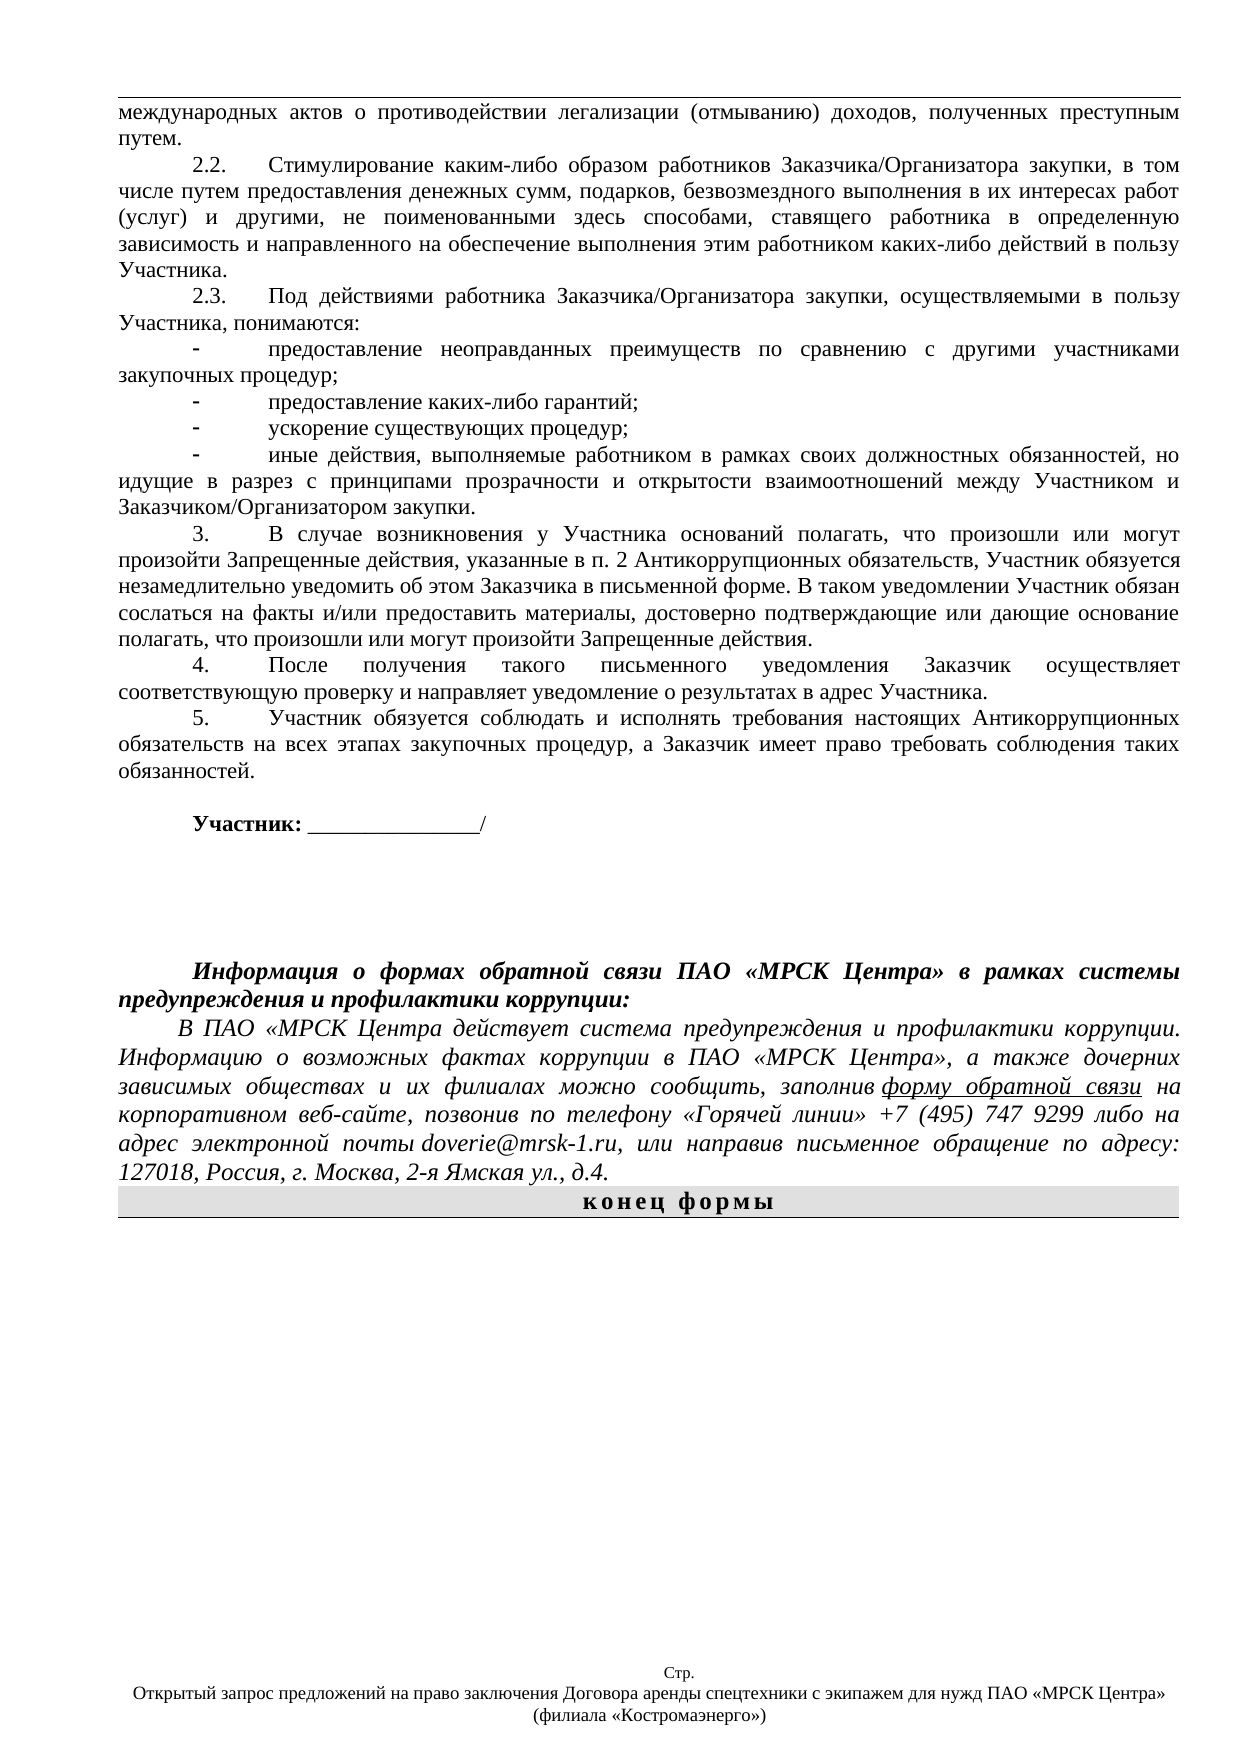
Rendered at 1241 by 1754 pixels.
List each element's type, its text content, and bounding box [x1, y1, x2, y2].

list В случае возникновения у Участника оснований полагать, что произошли или могут произойти Запрещенные действия, указанные в п. 2 Антикоррупционных обязательств, Участник обязуется незамедлительно уведомить об этом Заказчика в письменной форме. В таком уведомлении Участник обязан сослаться на факты и/или предоставить материалы, достоверно подтверждающие или дающие основание полагать, что произошли или могут произойти Запрещенные действия. [118, 520, 1181, 651]
text конец формы [118, 1186, 1179, 1217]
text В ПАО «МРСК Центра действует система предупреждения и профилактики коррупции. Информацию о возможных фактах коррупции в ПАО «МРСК Центра», а также дочерних зависимых обществах и их филиалах можно сообщить, заполнив форму обратной связи на корпоративном веб-сайте, позвонив по телефону «Горячей линии» +7 (495) 747 9299 либо на адрес электронной почты doverie@mrsk-1.ru, или направив письменное обращение по адресу: 127018, Россия, г. Москва, 2-я Ямская ул., д.4. [415, 1128, 1181, 1186]
list Участник обязуется соблюдать и исполнять требования настоящих Антикоррупционных обязательств на всех этапах закупочных процедур, а Заказчик имеет право требовать соблюдения таких обязанностей. [118, 704, 1181, 783]
list иные действия, выполняемые работником в рамках своих должностных обязанностей, но идущие в разрез с принципами прозрачности и открытости взаимоотношений между Участником и Заказчиком/Организатором закупки. [118, 441, 1181, 520]
text В ПАО «МРСК Центра действует система предупреждения и профилактики коррупции. Информацию о возможных фактах коррупции в ПАО «МРСК Центра», а также дочерних зависимых обществах и их филиалах можно сообщить, заполнив форму обратной связи на корпоративном веб-сайте, позвонив по телефону «Горячей линии» +7 (495) 747 9299 либо на адрес электронной почты doverie@mrsk-1.ru, или направив письменное обращение по адресу: 127018, Россия, г. Москва, 2-я Ямская ул., д.4. [118, 1071, 1181, 1128]
text Информация о формах обратной связи ПАО «МРСК Центра» в рамках системы предупреждения и профилактики коррупции: [118, 956, 1181, 1013]
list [118, 98, 1181, 151]
list ускорение существующих процедур; [118, 414, 1181, 441]
list После получения такого письменного уведомления Заказчик осуществляет соответствующую проверку и направляет уведомление о результатах в адрес Участника. [118, 651, 1181, 704]
list Cтимулирование каким-либо образом работников Заказчика/Организатора закупки, в том числе путем предоставления денежных сумм, подарков, безвозмездного выполнения в их интересах работ (услуг) и другими, не поименованными здесь способами, ставящего работника в определенную зависимость и направленного на обеспечение выполнения этим работником каких-либо действий в пользу Участника. [118, 151, 1181, 282]
text Участник: _______________/ [118, 809, 1181, 836]
list Под действиями работника Заказчика/Организатора закупки, осуществляемыми в пользу Участника, понимаются: [118, 282, 1181, 335]
text В ПАО «МРСК Центра действует система предупреждения и профилактики коррупции. Информацию о возможных фактах коррупции в ПАО «МРСК Центра», а также дочерних зависимых обществах и их филиалах можно сообщить, заполнив форму обратной связи на корпоративном веб-сайте, позвонив по телефону «Горячей линии» +7 (495) 747 9299 либо на адрес электронной почты doverie@mrsk-1.ru, или направив письменное обращение по адресу: 127018, Россия, г. Москва, 2-я Ямская ул., д.4. [118, 1013, 1181, 1042]
list предоставление каких-либо гарантий; [118, 388, 1181, 414]
list предоставление неоправданных преимуществ по сравнению с другими участниками закупочных процедур; [118, 335, 1181, 388]
